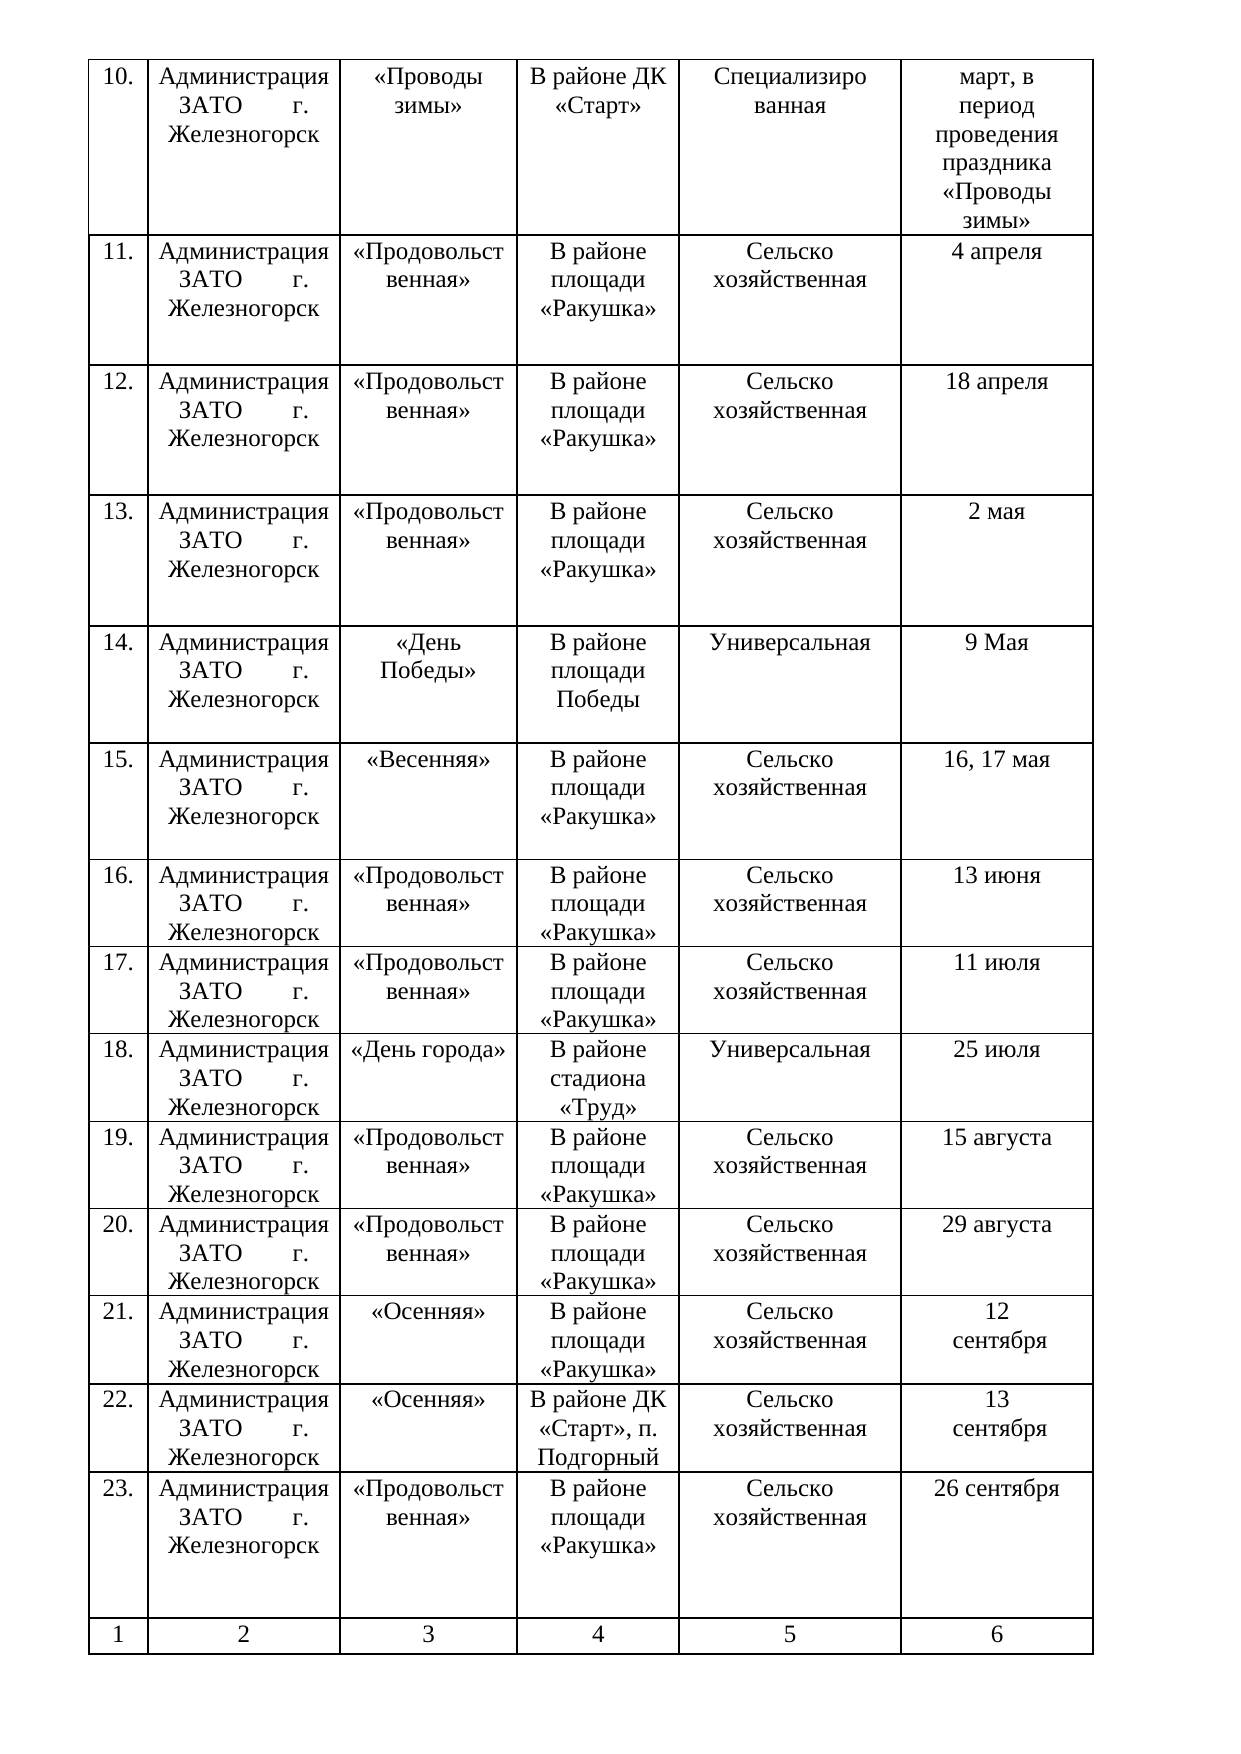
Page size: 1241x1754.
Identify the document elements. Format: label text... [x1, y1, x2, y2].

table_cell «Продовольственная» [341, 1122, 516, 1208]
table_cell март, в период проведения праздника «Проводы зимы» [902, 60, 1092, 234]
table_cell «Проводы зимы» [341, 60, 516, 234]
table_cell 4 [518, 1619, 678, 1653]
table_cell 13 сентября [902, 1385, 1092, 1471]
table_cell Администрация ЗАТО г. Железногорск [149, 366, 339, 494]
table_cell 2 мая [902, 496, 1092, 624]
table_cell Сельско хозяйственная [680, 947, 900, 1033]
table_cell 18. [90, 1034, 147, 1121]
table_cell Сельско хозяйственная [680, 860, 900, 946]
table_cell 1 [90, 1619, 147, 1653]
table_cell Сельско хозяйственная [680, 1385, 900, 1471]
table_cell 12 сентября [902, 1296, 1092, 1382]
table_cell «Продовольственная» [341, 947, 516, 1033]
table_cell «Весенняя» [341, 744, 516, 859]
table_cell 3 [341, 1619, 516, 1653]
table_cell В районе площади «Ракушка» [518, 496, 678, 624]
table_cell 20. [90, 1209, 147, 1295]
table_cell 26 сентября [902, 1473, 1092, 1617]
table_cell 21. [90, 1296, 147, 1382]
table_cell Сельско хозяйственная [680, 496, 900, 624]
table_cell Сельско хозяйственная [680, 1122, 900, 1208]
table_cell Администрация ЗАТО г. Железногорск [149, 1296, 339, 1382]
table_cell 5 [680, 1619, 900, 1653]
table_cell «Продовольственная» [341, 1209, 516, 1295]
table_cell «День Победы» [341, 627, 516, 742]
table_cell Сельско хозяйственная [680, 1209, 900, 1295]
table_cell Сельско хозяйственная [680, 236, 900, 364]
table_cell Сельско хозяйственная [680, 1296, 900, 1382]
table_cell «День города» [341, 1034, 516, 1121]
table_cell 25 июля [902, 1034, 1092, 1121]
table_cell 15 августа [902, 1122, 1092, 1208]
table_cell 16, 17 мая [902, 744, 1092, 859]
table_cell 11 июля [902, 947, 1092, 1033]
table_cell «Осенняя» [341, 1385, 516, 1471]
table_cell «Продовольственная» [341, 1473, 516, 1617]
table_cell «Продовольственная» [341, 366, 516, 494]
table_cell Администрация ЗАТО г. Железногорск [149, 947, 339, 1033]
table_cell Администрация ЗАТО г. Железногорск [149, 1034, 339, 1121]
table_cell Универсальная [680, 627, 900, 742]
table_cell 15. [90, 744, 147, 859]
table_cell Администрация ЗАТО г. Железногорск [149, 236, 339, 364]
table_cell В районе стадиона «Труд» [518, 1034, 678, 1121]
table_cell 19. [90, 1122, 147, 1208]
table_cell В районе площади «Ракушка» [518, 860, 678, 946]
table_cell Сельско хозяйственная [680, 1473, 900, 1617]
table_cell В районе площади «Ракушка» [518, 1209, 678, 1295]
table_cell В районе площади «Ракушка» [518, 744, 678, 859]
table_cell Администрация ЗАТО г. Железногорск [149, 1385, 339, 1471]
table_cell «Осенняя» [341, 1296, 516, 1382]
table_cell Администрация ЗАТО г. Железногорск [149, 744, 339, 859]
table_cell 9 Мая [902, 627, 1092, 742]
table_cell Администрация ЗАТО г. Железногорск [149, 496, 339, 624]
table_cell 16. [90, 860, 147, 946]
table_cell Администрация ЗАТО г. Железногорск [149, 1209, 339, 1295]
table_cell 13 июня [902, 860, 1092, 946]
table_cell Универсальная [680, 1034, 900, 1121]
table_cell Специализиро ванная [680, 60, 900, 234]
table_cell 14. [90, 627, 147, 742]
table_cell 23. [90, 1473, 147, 1617]
table_cell Администрация ЗАТО г. Железногорск [149, 1473, 339, 1617]
table_cell 2 [149, 1619, 339, 1653]
table_cell 29 августа [902, 1209, 1092, 1295]
table_cell 12. [90, 366, 147, 494]
table_cell 22. [90, 1385, 147, 1471]
table_cell 13. [90, 496, 147, 624]
table_cell Администрация ЗАТО г. Железногорск [149, 627, 339, 742]
table_cell В районе площади «Ракушка» [518, 947, 678, 1033]
table_cell В районе площади «Ракушка» [518, 236, 678, 364]
table_cell 6 [902, 1619, 1092, 1653]
table_cell 10. [89, 60, 147, 234]
table_cell Администрация ЗАТО г. Железногорск [149, 1122, 339, 1208]
table_cell 4 апреля [902, 236, 1092, 364]
table_cell «Продовольственная» [341, 496, 516, 624]
table_cell В районе ДК «Старт», п. Подгорный [518, 1385, 678, 1471]
table_cell В районе площади «Ракушка» [518, 1473, 678, 1617]
table_cell Администрация ЗАТО г. Железногорск [149, 860, 339, 946]
table_cell Администрация ЗАТО г. Железногорск [149, 60, 339, 234]
table_cell 17. [90, 947, 147, 1033]
table_cell «Продовольственная» [341, 860, 516, 946]
table_cell 18 апреля [902, 366, 1092, 494]
table_cell 11. [90, 236, 147, 364]
table_cell «Продовольственная» [341, 236, 516, 364]
table_cell В районе площади «Ракушка» [518, 1296, 678, 1382]
table_cell Сельско хозяйственная [680, 744, 900, 859]
table_cell В районе ДК «Старт» [518, 60, 678, 234]
table_cell В районе площади «Ракушка» [518, 1122, 678, 1208]
table_cell Сельско хозяйственная [680, 366, 900, 494]
table_cell В районе площади Победы [518, 627, 678, 742]
table_cell В районе площади «Ракушка» [518, 366, 678, 494]
